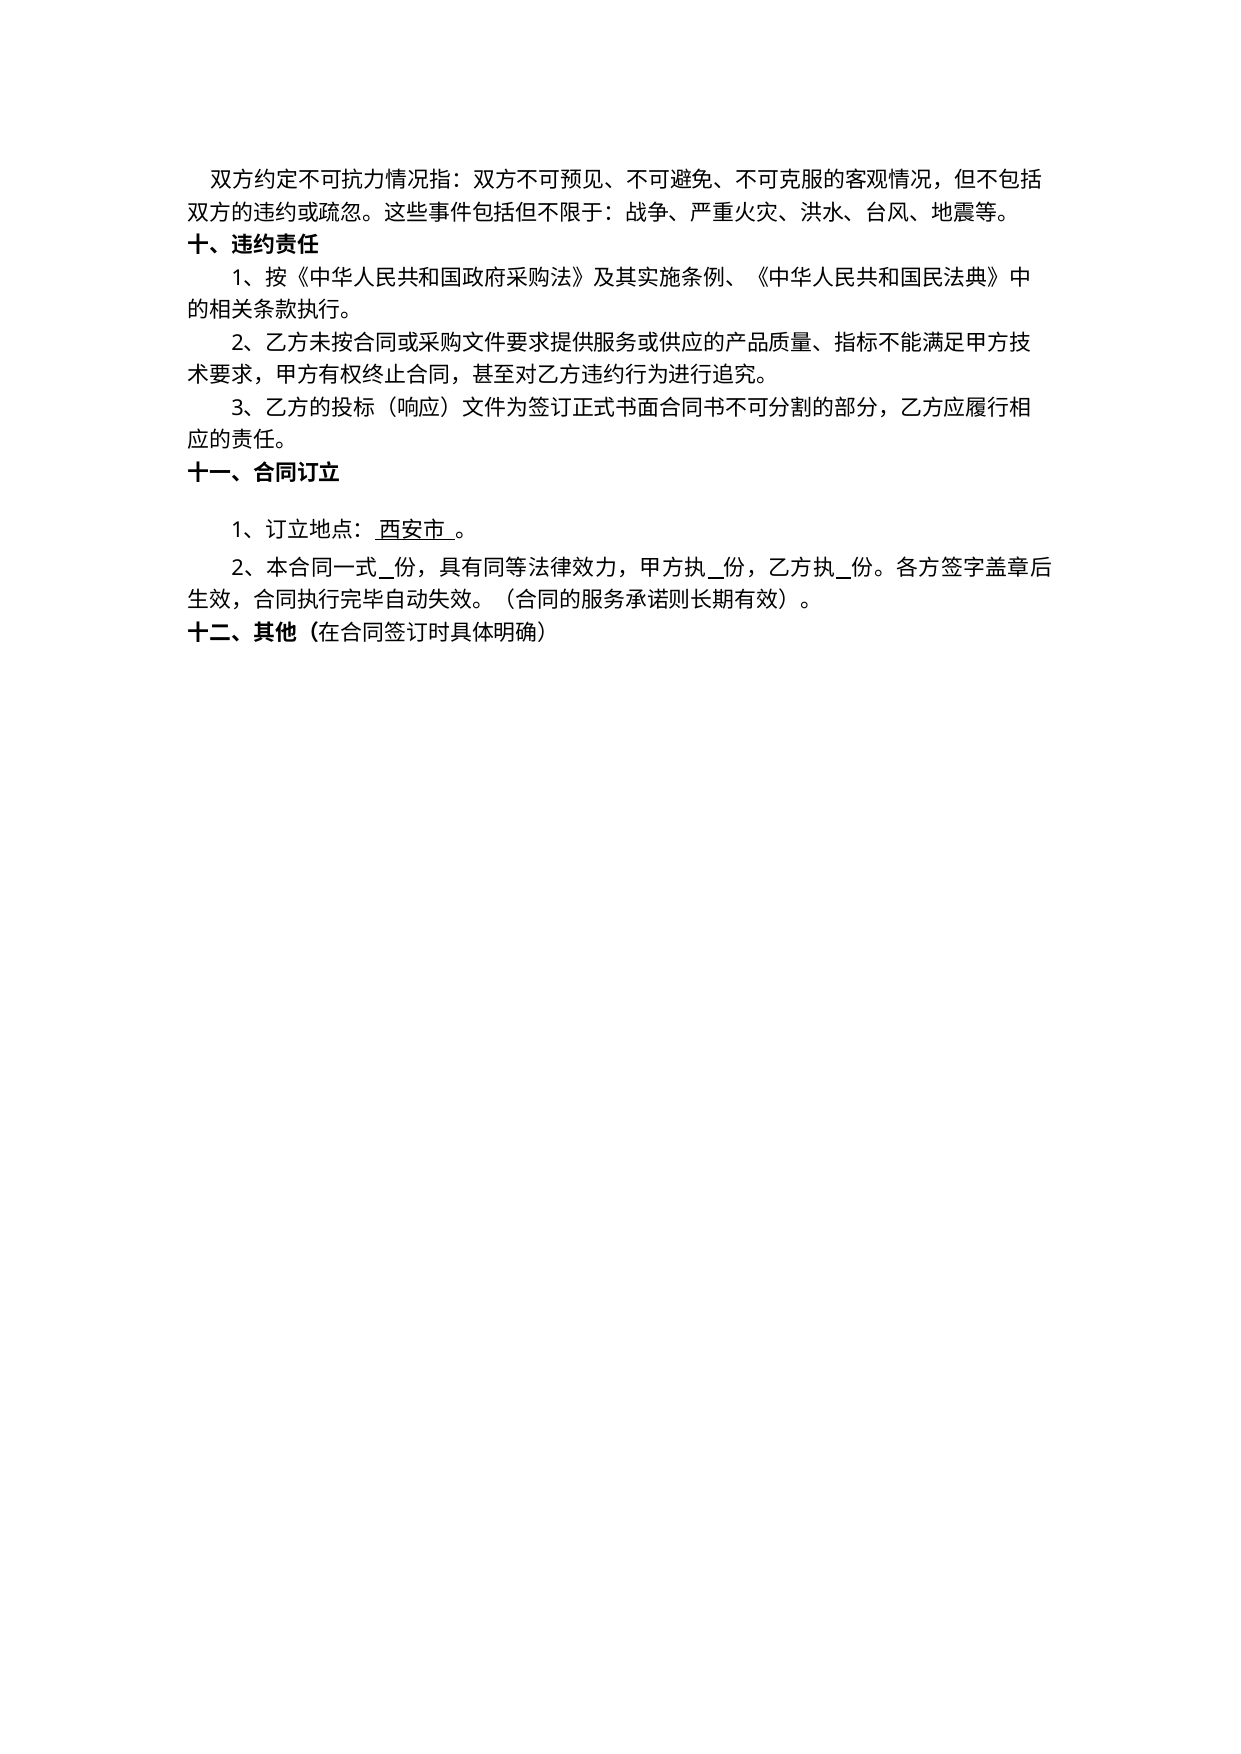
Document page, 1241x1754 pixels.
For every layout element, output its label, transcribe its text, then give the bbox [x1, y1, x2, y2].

text 3、乙方的投标（响应）文件为签订正式书面合同书不可分割的部分，乙方应履行相应的责任。 [187, 389, 1053, 454]
text 2、乙方未按合同或采购文件要求提供服务或供应的产品质量、指标不能满足甲方技术要求，甲方有权终止合同，甚至对乙方违约行为进行追究。 [187, 324, 1053, 389]
text 1、订立地点： 西安市 。 [187, 487, 1053, 549]
text 2、本合同一式 份，具有同等法律效力，甲方执 份，乙方执 份。各方签字盖章后生效，合同执行完毕自动失效。（合同的服务承诺则长期有效）。 [187, 549, 1053, 614]
list 十、违约责任 [187, 227, 1053, 259]
text 双方约定不可抗力情况指：双方不可预见、不可避免、不可克服的客观情况，但不包括双方的违约或疏忽。这些事件包括但不限于：战争、严重火灾、洪水、台风、地震等。 [187, 162, 1053, 227]
text 十一、合同订立 [187, 454, 1053, 487]
text 1、按《中华人民共和国政府采购法》及其实施条例、《中华人民共和国民法典》中的相关条款执行。 [187, 259, 1053, 324]
text 十二、其他（在合同签订时具体明确） [187, 614, 1053, 647]
